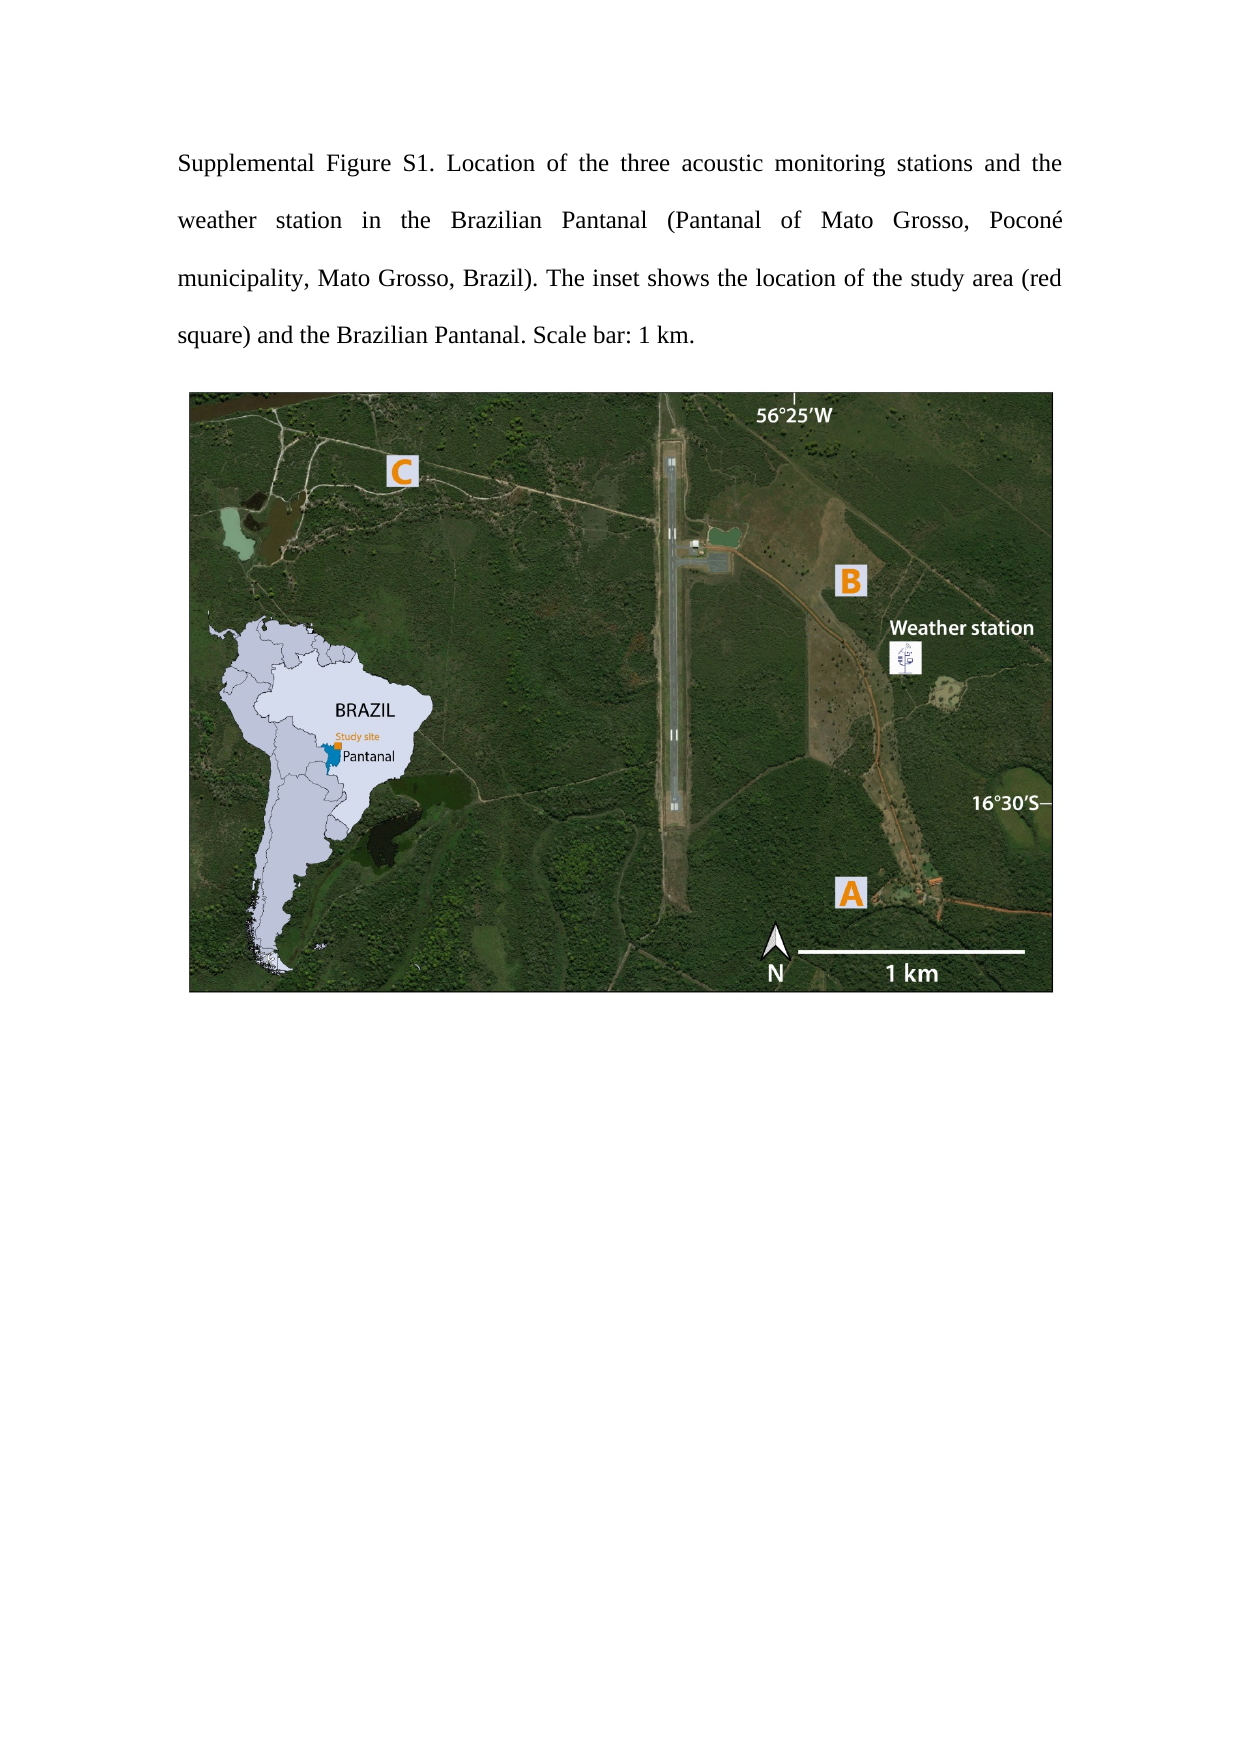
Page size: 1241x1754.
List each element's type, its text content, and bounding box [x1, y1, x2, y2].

picture [177, 377, 1063, 1001]
text Supplemental Figure S1. Location of the three acoustic monitoring stations and the weather station in the Brazilian Pantanal (Pantanal of Mato Grosso, Poconé municipality, Mato Grosso, Brazil). The inset shows the location of the study area (red square) and the Brazilian Pantanal. Scale bar: 1 km. [177, 148, 1063, 349]
